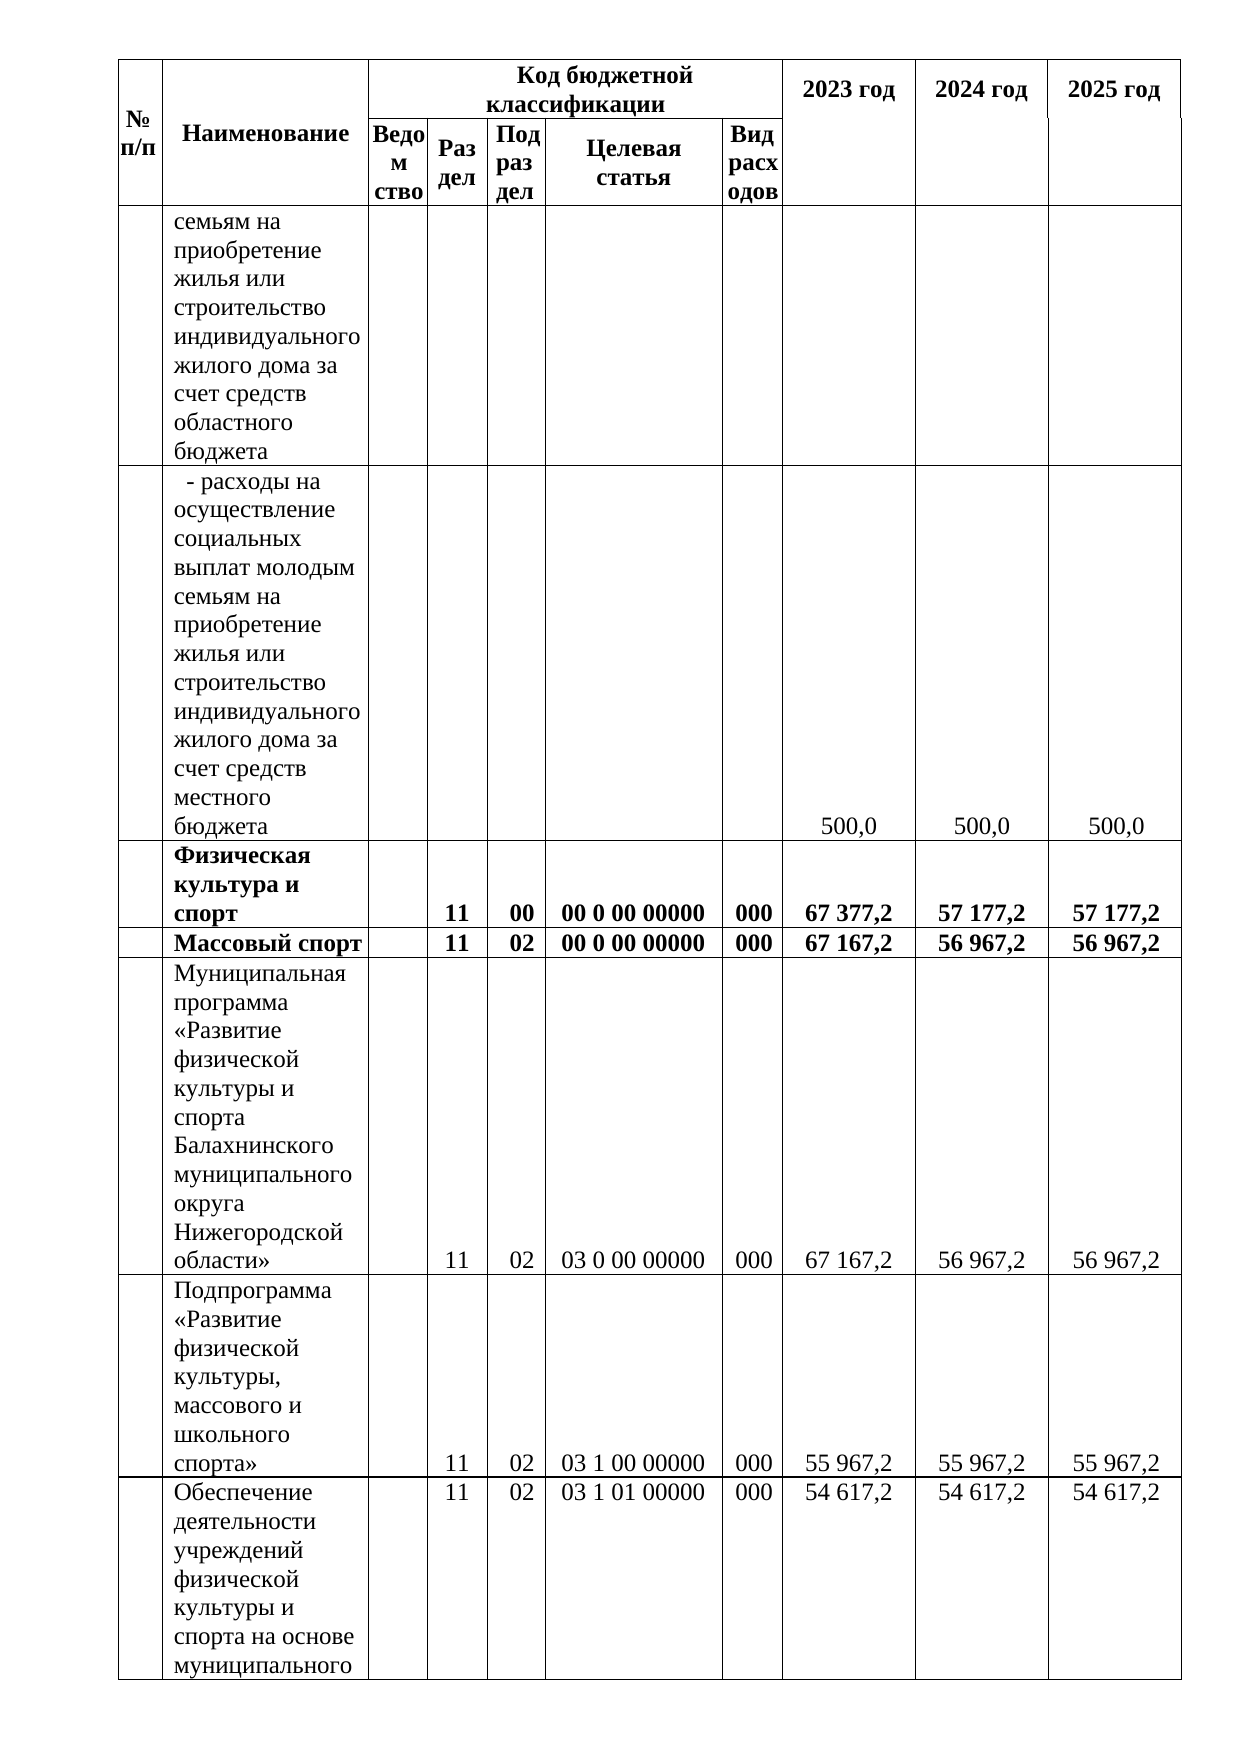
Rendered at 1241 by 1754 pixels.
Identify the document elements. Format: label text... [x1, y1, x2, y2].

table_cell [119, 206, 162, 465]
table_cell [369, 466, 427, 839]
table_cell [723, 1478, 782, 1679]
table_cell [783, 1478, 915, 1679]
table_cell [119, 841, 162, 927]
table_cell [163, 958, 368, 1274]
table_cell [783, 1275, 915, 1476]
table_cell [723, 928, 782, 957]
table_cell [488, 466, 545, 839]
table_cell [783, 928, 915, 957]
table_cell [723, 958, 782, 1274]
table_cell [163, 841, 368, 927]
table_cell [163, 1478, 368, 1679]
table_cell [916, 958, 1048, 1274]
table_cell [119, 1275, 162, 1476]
table_cell Вид расходов [723, 119, 782, 205]
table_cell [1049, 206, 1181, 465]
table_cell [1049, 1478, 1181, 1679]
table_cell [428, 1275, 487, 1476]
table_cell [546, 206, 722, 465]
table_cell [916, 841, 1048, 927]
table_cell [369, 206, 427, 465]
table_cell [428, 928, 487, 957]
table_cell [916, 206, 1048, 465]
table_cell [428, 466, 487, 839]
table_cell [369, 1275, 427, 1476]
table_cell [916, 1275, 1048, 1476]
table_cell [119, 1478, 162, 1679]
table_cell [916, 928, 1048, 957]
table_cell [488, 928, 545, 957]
table_cell Раз дел [428, 119, 487, 205]
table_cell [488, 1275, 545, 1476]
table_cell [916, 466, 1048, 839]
table_cell Ведом ство [369, 119, 427, 205]
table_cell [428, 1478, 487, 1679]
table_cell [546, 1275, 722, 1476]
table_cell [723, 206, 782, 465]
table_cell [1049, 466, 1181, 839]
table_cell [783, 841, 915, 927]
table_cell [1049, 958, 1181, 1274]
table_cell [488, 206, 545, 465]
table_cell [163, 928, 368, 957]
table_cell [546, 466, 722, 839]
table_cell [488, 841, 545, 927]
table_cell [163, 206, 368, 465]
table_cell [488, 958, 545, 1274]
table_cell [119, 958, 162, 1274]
table_header Код бюджетной классификации [369, 60, 782, 118]
table_cell [783, 118, 915, 205]
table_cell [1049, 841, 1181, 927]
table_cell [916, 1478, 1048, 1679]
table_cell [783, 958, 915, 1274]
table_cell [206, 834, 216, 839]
table_cell Под раз дел [488, 119, 545, 205]
table_header 2025 год [1048, 60, 1180, 118]
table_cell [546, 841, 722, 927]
table_cell [916, 118, 1048, 205]
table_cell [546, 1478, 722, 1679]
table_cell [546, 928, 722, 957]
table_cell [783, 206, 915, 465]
table_header Наименование [163, 60, 368, 205]
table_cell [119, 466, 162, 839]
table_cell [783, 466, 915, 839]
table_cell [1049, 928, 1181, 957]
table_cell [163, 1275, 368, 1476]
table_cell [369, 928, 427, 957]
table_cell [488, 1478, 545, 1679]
table_header № п/п [119, 60, 162, 205]
table_cell Целевая статья [546, 119, 722, 205]
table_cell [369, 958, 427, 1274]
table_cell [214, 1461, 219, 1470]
table_header 2024 год [916, 60, 1047, 118]
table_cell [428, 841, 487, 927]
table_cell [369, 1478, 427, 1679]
table_cell [1049, 118, 1181, 205]
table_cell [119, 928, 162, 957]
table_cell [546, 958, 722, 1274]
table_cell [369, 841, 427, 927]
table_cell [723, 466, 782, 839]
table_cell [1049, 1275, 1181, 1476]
table_header 2023 год [783, 60, 915, 118]
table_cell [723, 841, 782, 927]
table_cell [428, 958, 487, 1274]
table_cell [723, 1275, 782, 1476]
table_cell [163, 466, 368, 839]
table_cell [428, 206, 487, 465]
